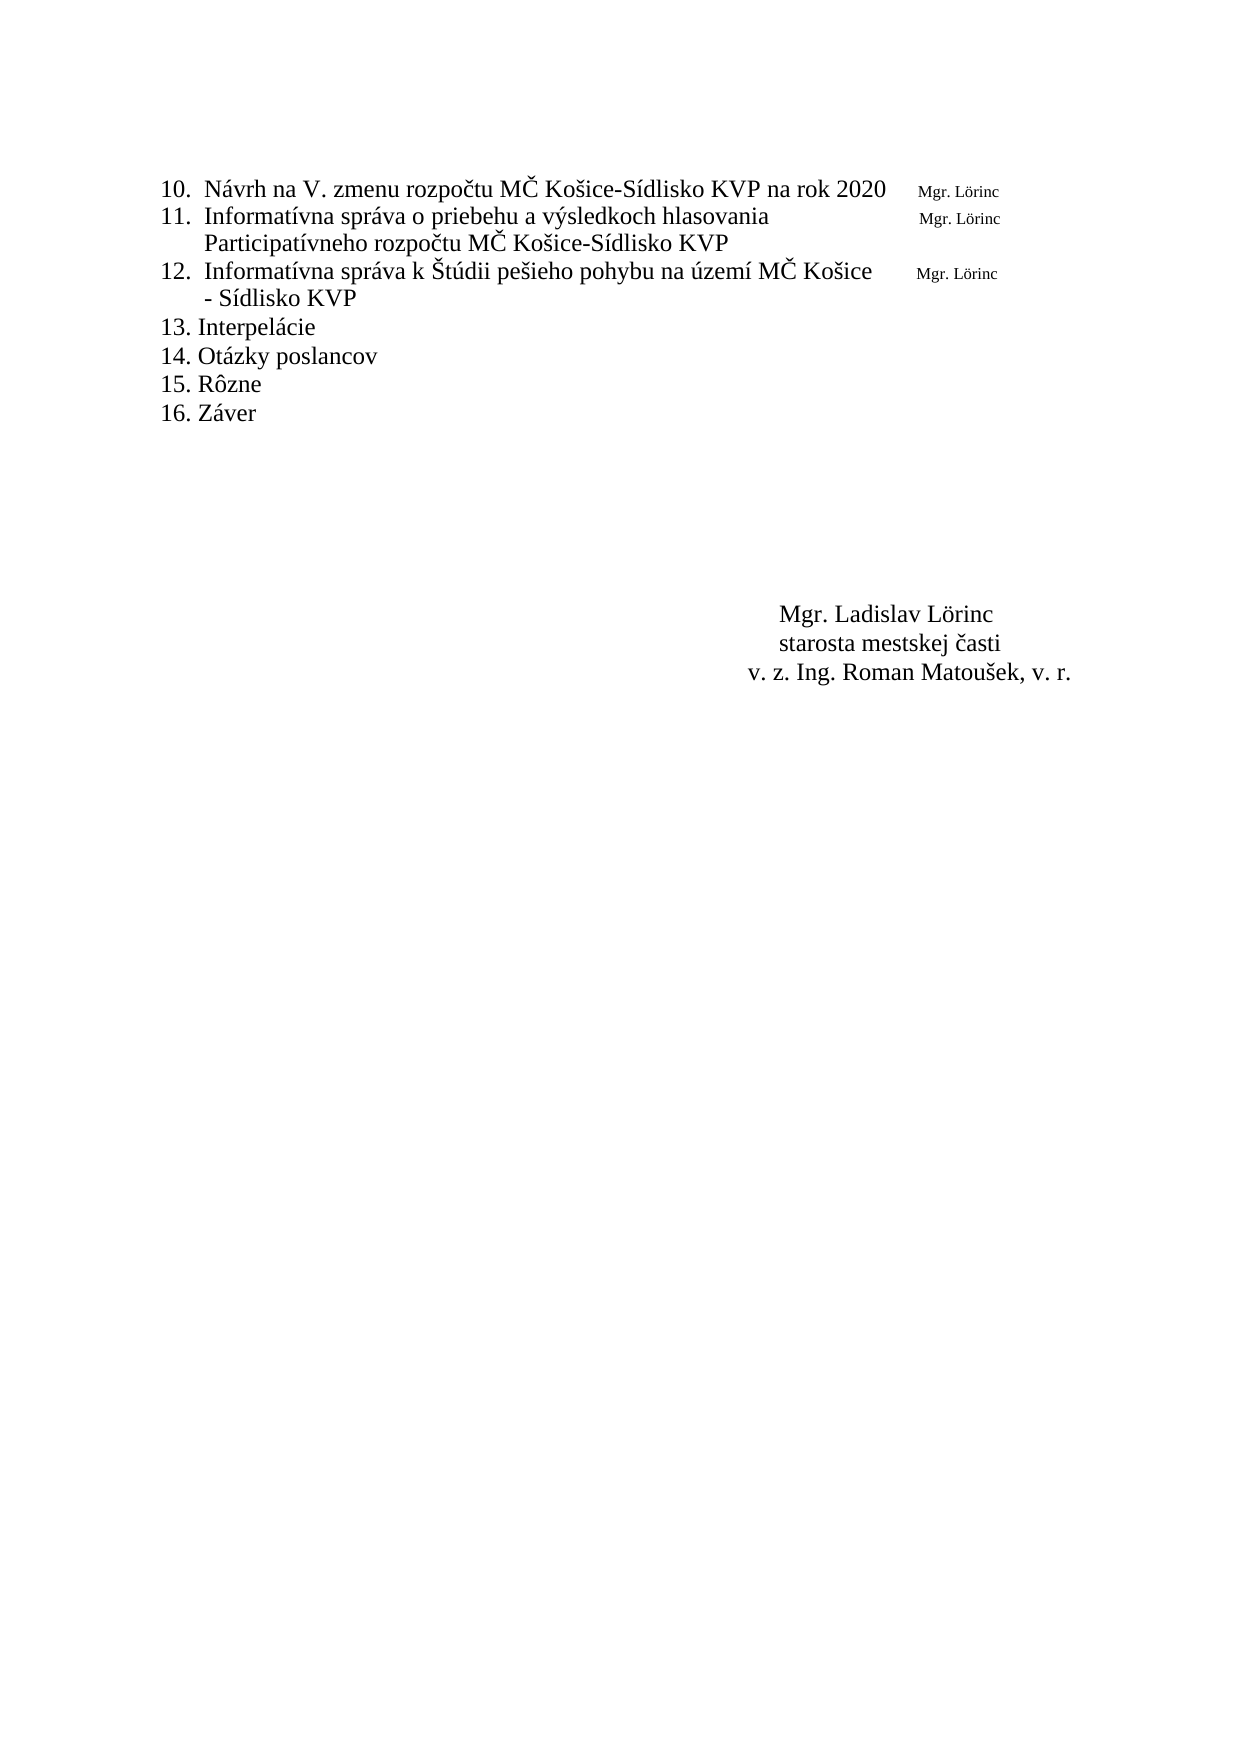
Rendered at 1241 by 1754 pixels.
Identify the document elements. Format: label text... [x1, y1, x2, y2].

text 10. Návrh na V. zmenu rozpočtu MČ Košice-Sídlisko KVP na rok 2020 Mgr. Lörinc [148, 174, 1122, 203]
text starosta mestskej časti [148, 628, 1122, 657]
text 14. Otázky poslancov [148, 341, 1122, 369]
text - Sídlisko KVP [148, 285, 1122, 312]
text 12. Informatívna správa k Štúdii pešieho pohybu na území MČ Košice Mgr. Lörinc [148, 257, 1122, 285]
text 15. Rôzne [148, 369, 1122, 398]
text Participatívneho rozpočtu MČ Košice-Sídlisko KVP [148, 230, 1122, 257]
text 13. Interpelácie [148, 312, 1122, 341]
text v. z. Ing. Roman Matoušek, v. r. [148, 657, 1122, 686]
text 16. Záver [148, 398, 1122, 427]
text Mgr. Ladislav Lörinc [148, 599, 1122, 628]
text 11. Informatívna správa o priebehu a výsledkoch hlasovania Mgr. Lörinc [148, 203, 1122, 230]
